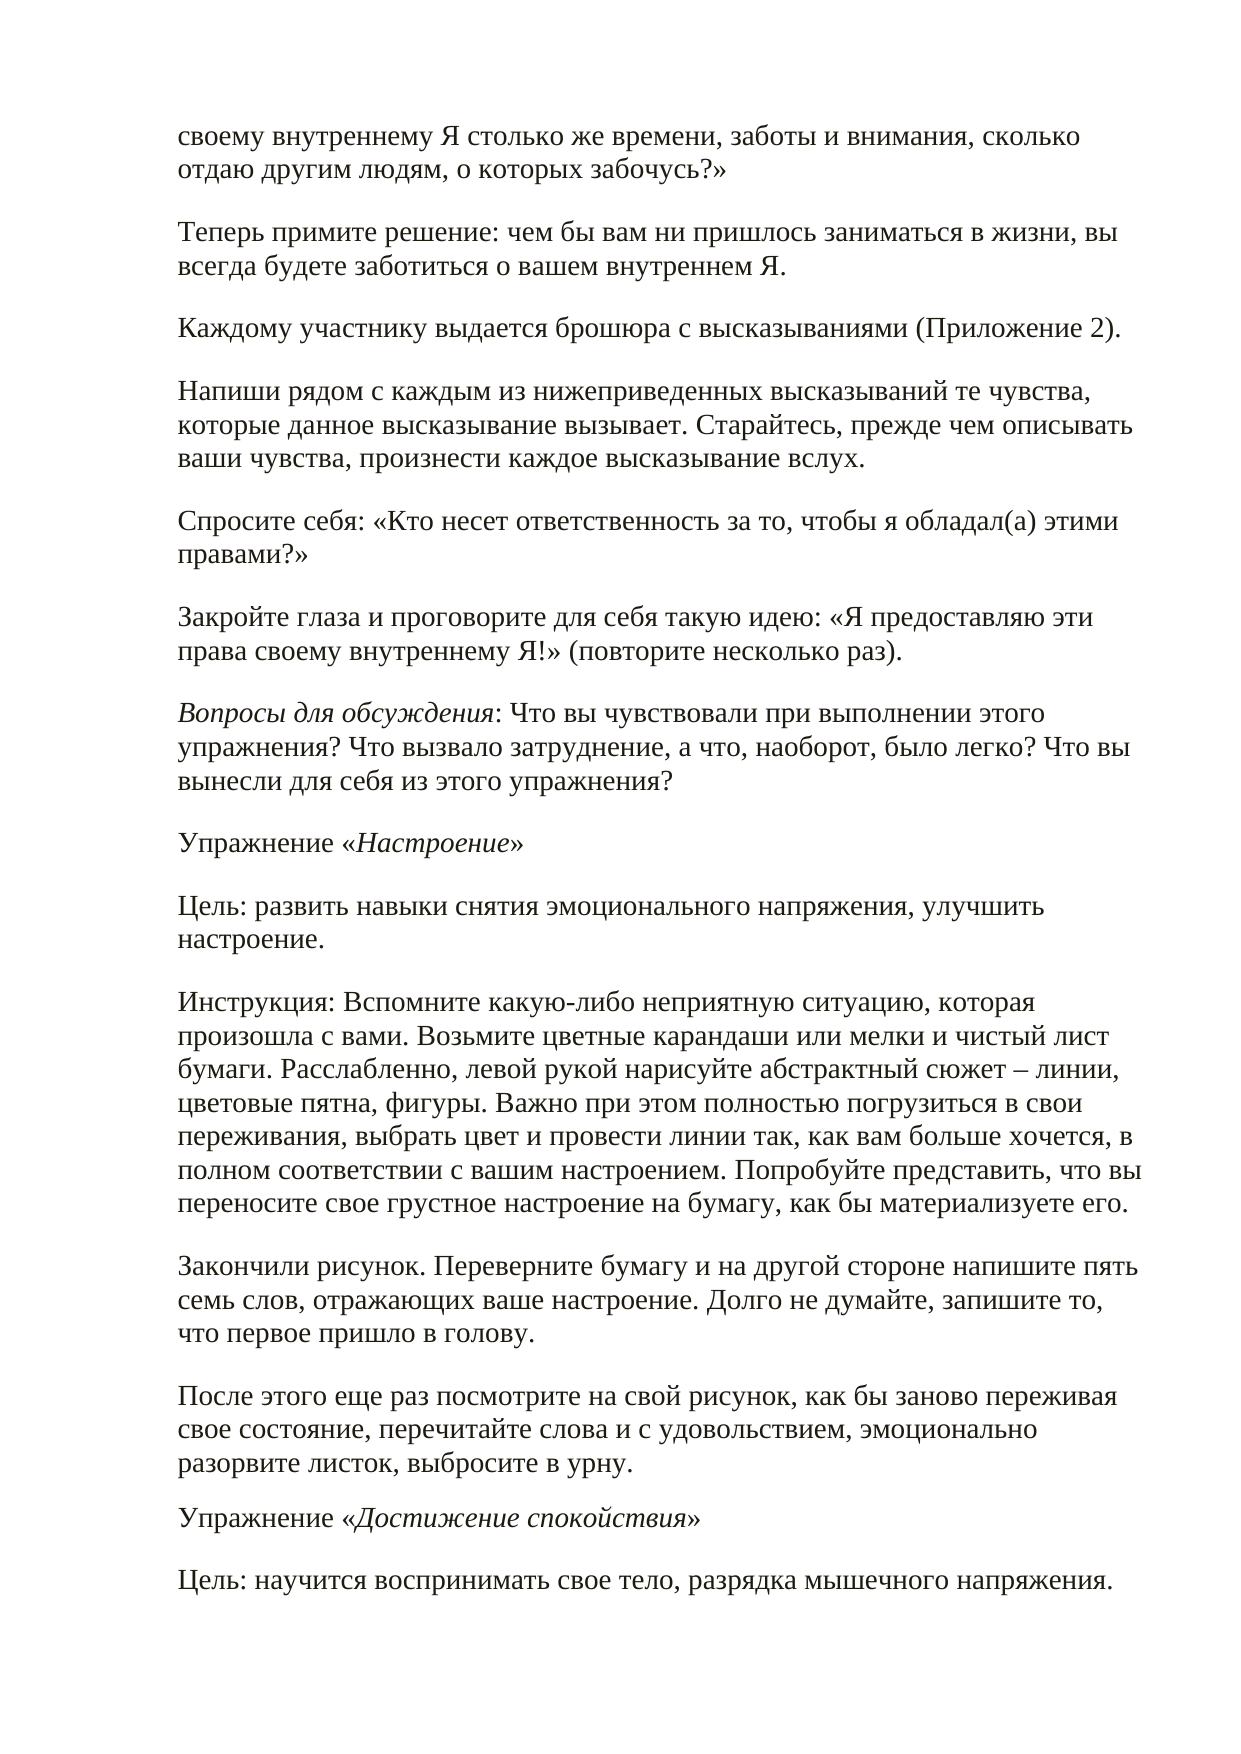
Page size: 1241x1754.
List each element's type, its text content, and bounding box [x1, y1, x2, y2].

text Инструкция: Вспомните какую-либо неприятную ситуацию, которая произошла с вами. Возьмите цветные карандаши или мелки и чистый лист бумаги. Расслабленно, левой рукой нарисуйте абстрактный сюжет – линии, цветовые пятна, фигуры. Важно при этом полностью погрузиться в свои переживания, выбрать цвет и провести линии так, как вам больше хочется, в полном соответствии с вашим настроением. Попробуйте представить, что вы переносите свое грустное настроение на бумагу, как бы материализуете его. [177, 984, 1152, 1219]
text Теперь примите решение: чем бы вам ни пришлось заниматься в жизни, вы всегда будете заботиться о вашем внутреннем Я. [177, 214, 1152, 281]
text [177, 118, 1152, 185]
text Цель: развить навыки снятия эмоционального напряжения, улучшить настроение. [177, 888, 1152, 955]
text Закончили рисунок. Переверните бумагу и на другой стороне напишите пять семь слов, отражающих ваше настроение. Долго не думайте, запишите то, что первое пришло в голову. [177, 1248, 1152, 1349]
text Цель: научится воспринимать свое тело, разрядка мышечного напряжения. [177, 1562, 1152, 1596]
text Спросите себя: «Кто несет ответственность за то, чтобы я обладал(а) этими правами?» [177, 503, 1152, 570]
text Упражнение «Настроение» [177, 825, 1152, 859]
text Упражнение «Достижение спокойствия» [177, 1500, 1152, 1533]
text Напиши рядом с каждым из нижеприведенных высказываний те чувства, которые данное высказывание вызывает. Старайтесь, прежде чем описывать ваши чувства, произнести каждое высказывание вслух. [177, 373, 1152, 474]
text Закройте глаза и проговорите для себя такую идею: «Я предоставляю эти права своему внутреннему Я!» (повторите несколько раз). [177, 599, 1152, 666]
text Каждому участнику выдается брошюра с высказываниями (Приложение 2). [177, 311, 1152, 344]
text Вопросы для обсуждения: Что вы чувствовали при выполнении этого упражнения? Что вызвало затруднение, а что, наоборот, было легко? Что вы вынесли для себя из этого упражнения? [177, 696, 1152, 796]
text После этого еще раз посмотрите на свой рисунок, как бы заново переживая свое состояние, перечитайте слова и с удовольствием, эмоционально разорвите листок, выбросите в урну. [177, 1378, 1152, 1479]
